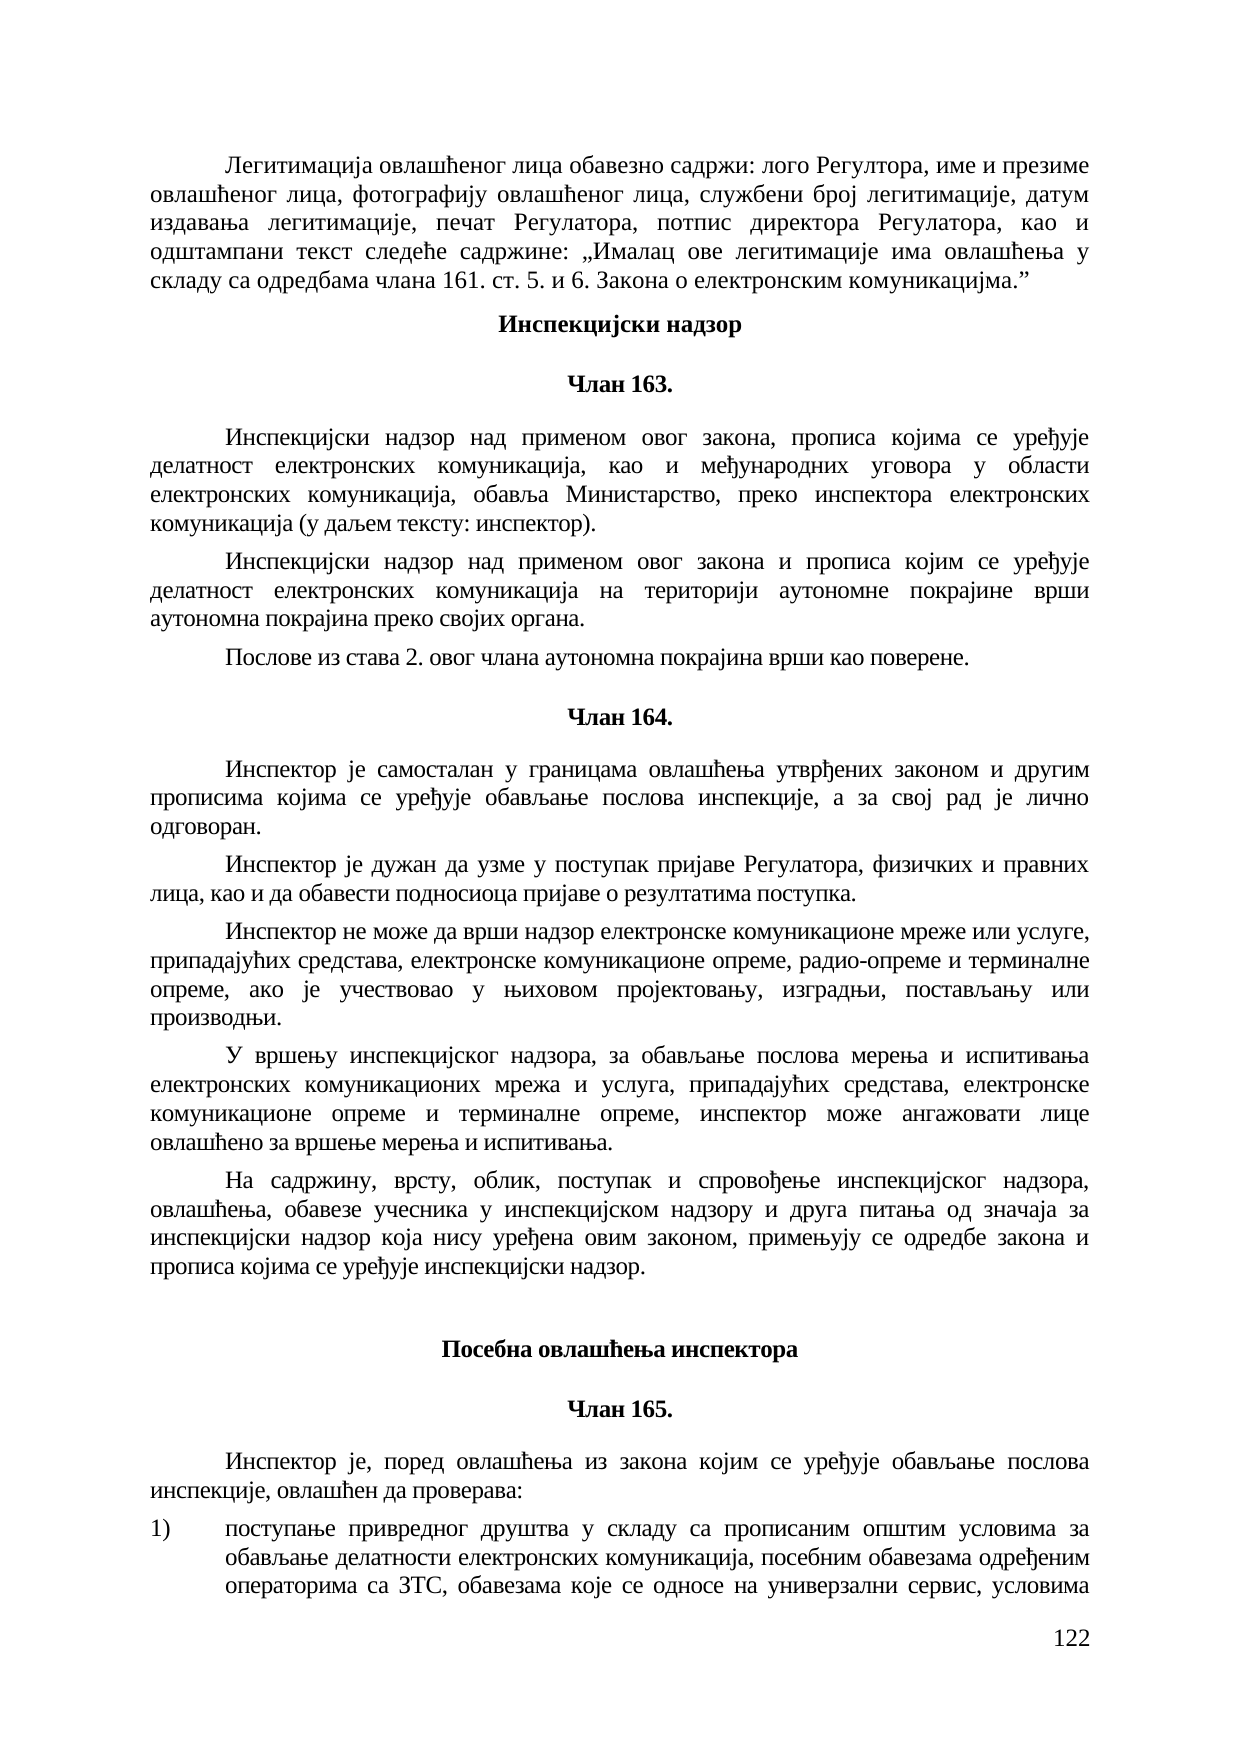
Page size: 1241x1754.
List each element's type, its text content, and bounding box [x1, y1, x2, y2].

subtitle Члан 164. [150, 702, 1090, 730]
text Инспектор је самосталан у границама овлашћења утврђених законом и другим прописима којима се уређује обављање послова инспекције, а за свој рад је лично одговоран. [150, 754, 1090, 840]
text У вршењу инспекцијског надзора, за обављање послова мерења и испитивања електронских комуникационих мрежа и услуга, припадајућих средстава, електронске комуникационе опреме и терминалне опреме, инспектор може ангажовати лице овлашћено за вршење мерења и испитивања. [150, 1041, 1090, 1156]
text Легитимација овлашћеног лица обавезно садржи: лого Регултора, име и презиме овлашћеног лица, фотографију овлашћеног лица, службени број легитимације, датум издавања легитимације, печат Регулатора, потпис директора Регулатора, као и одштампани текст следеће садржине: „Ималац ове легитимације има овлашћења у складу са одредбама члана 161. ст. 5. и 6. Закона о електронским комуникацијма.” [150, 150, 1090, 294]
text Инспекцијски надзор над применом овог закона и прописа којим се уређује делатност електронских комуникација на територији аутономне покрајине врши аутономна покрајина преко својих органа. [150, 546, 1090, 632]
subtitle Посебна овлашћења инспектора [150, 1334, 1090, 1362]
text Инспектор је, поред овлашћења из закона којим се уређује обављање послова инспекције, овлашћен да проверава: [150, 1446, 1090, 1503]
text Инспекцијски надзор над применом овог закона, прописа којима се уређује делатност електронских комуникација, као и међународних уговора у области електронских комуникација, обавља Министарство, преко инспектора електронских комуникација (у даљем тексту: инспектор). [150, 422, 1090, 537]
subtitle Инспекцијски надзор [150, 309, 1090, 338]
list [150, 1513, 1090, 1599]
text Инспектор не може да врши надзор електронске комуникационе мреже или услуге, припадајућих средстава, електронске комуникационе опреме, радио-опреме и терминалне опреме, ако је учествовао у њиховом пројектовању, изградњи, постављању или производњи. [150, 916, 1090, 1031]
text На садржину, врсту, облик, поступак и спровођење инспекцијског надзора, овлашћења, обавезе учесника у инспекцијском надзору и друга питања од значаја за инспекцијски надзор која нису уређена овим законом, примењују се одредбе закона и прописа којима се уређује инспекцијски надзор. [150, 1165, 1090, 1280]
text Послове из става 2. овог члана аутономна покрајина врши као поверене. [150, 642, 1090, 670]
text Инспектор је дужан да узме у поступак пријаве Регулатора, физичких и правних лица, као и да обавести подносиоца пријаве о резултатима поступка. [150, 849, 1090, 907]
subtitle Члан 163. [150, 369, 1090, 398]
subtitle Члан 165. [150, 1394, 1090, 1422]
